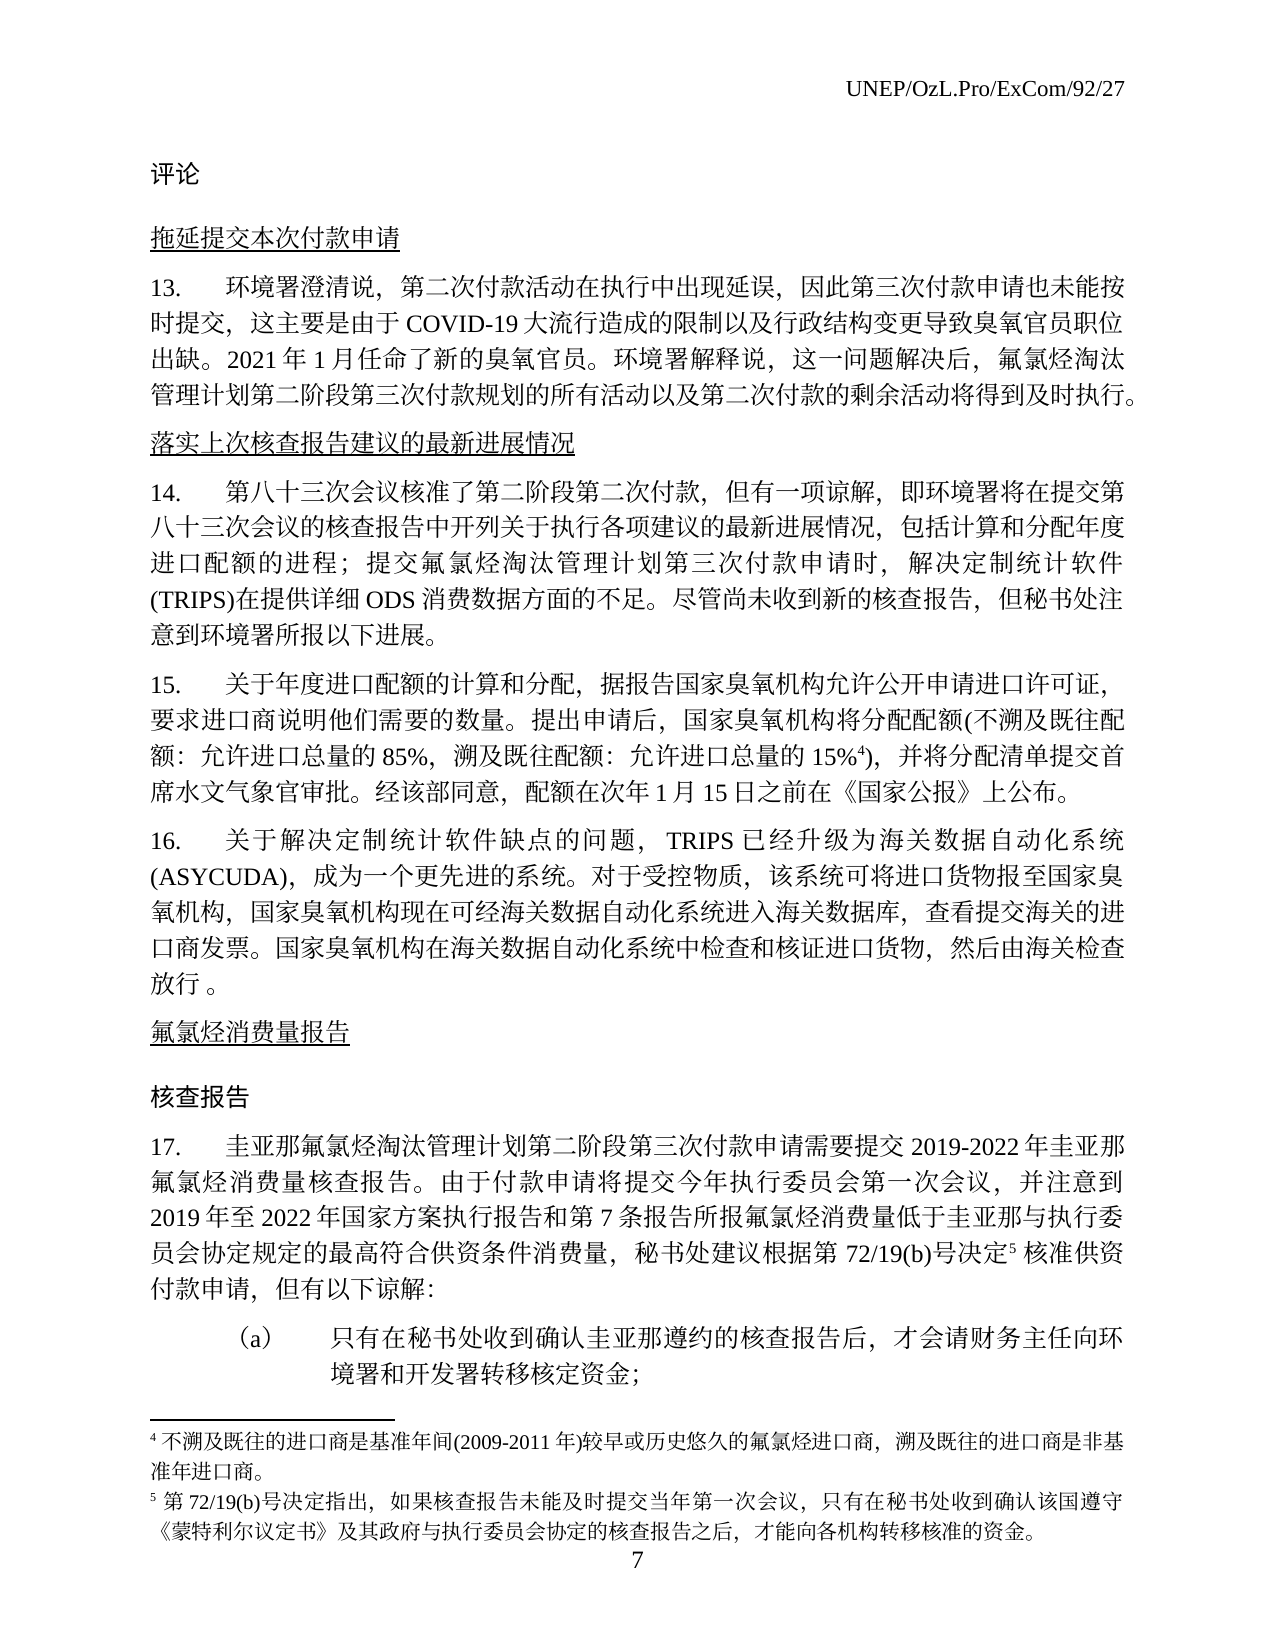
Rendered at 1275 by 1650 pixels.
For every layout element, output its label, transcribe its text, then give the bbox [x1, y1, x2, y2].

list 第八十三次会议核准了第二阶段第二次付款，但有一项谅解，即环境署将在提交第八十三次会议的核查报告中开列关于执行各项建议的最新进展情况，包括计算和分配年度进口配额的进程；提交氟氯烃淘汰管理计划第三次付款申请时，解决定制统计软件(TRIPS)在提供详细ODS消费数据方面的不足。尽管尚未收到新的核查报告，但秘书处注意到环境署所报以下进展。 [150, 472, 1125, 652]
list 落实上次核查报告建议的最新进展情况 [150, 424, 1125, 460]
text 评论 [150, 154, 1125, 190]
list 环境署澄清说，第二次付款活动在执行中出现延误，因此第三次付款申请也未能按时提交，这主要是由于COVID-19大流行造成的限制以及行政结构变更导致臭氧官员职位出缺。2021年1月任命了新的臭氧官员。环境署解释说，这一问题解决后，氟氯烃淘汰管理计划第二阶段第三次付款规划的所有活动以及第二次付款的剩余活动将得到及时执行。 [150, 267, 1125, 411]
text 核查报告 [150, 1077, 1125, 1114]
text 氟氯烃消费量报告 [150, 1013, 1125, 1049]
text 拖延提交本次付款申请 [150, 219, 1125, 255]
list 只有在秘书处收到确认圭亚那遵约的核查报告后，才会请财务主任向环境署和开发署转移核定资金； [225, 1318, 1125, 1390]
list 关于年度进口配额的计算和分配，据报告国家臭氧机构允许公开申请进口许可证，要求进口商说明他们需要的数量。提出申请后，国家臭氧机构将分配配额(不溯及既往配额：允许进口总量的85%，溯及既往配额：允许进口总量的15%)，并将分配清单提交首席水文气象官审批。经该部同意，配额在次年1月15日之前在《国家公报》上公布。 [150, 664, 1125, 808]
list 圭亚那氟氯烃淘汰管理计划第二阶段第三次付款申请需要提交2019-2022年圭亚那氟氯烃消费量核查报告。由于付款申请将提交今年执行委员会第一次会议，并注意到2019年至2022年国家方案执行报告和第7条报告所报氟氯烃消费量低于圭亚那与执行委员会协定规定的最高符合供资条件消费量，秘书处建议根据第72/19(b)号决定 核准供资付款申请，但有以下谅解： [150, 1126, 1125, 1306]
list 关于解决定制统计软件缺点的问题，TRIPS已经升级为海关数据自动化系统(ASYCUDA)，成为一个更先进的系统。对于受控物质，该系统可将进口货物报至国家臭氧机构，国家臭氧机构现在可经海关数据自动化系统进入海关数据库，查看提交海关的进口商发票。国家臭氧机构在海关数据自动化系统中检查和核证进口货物，然后由海关检查放行 。 [150, 821, 1125, 1000]
